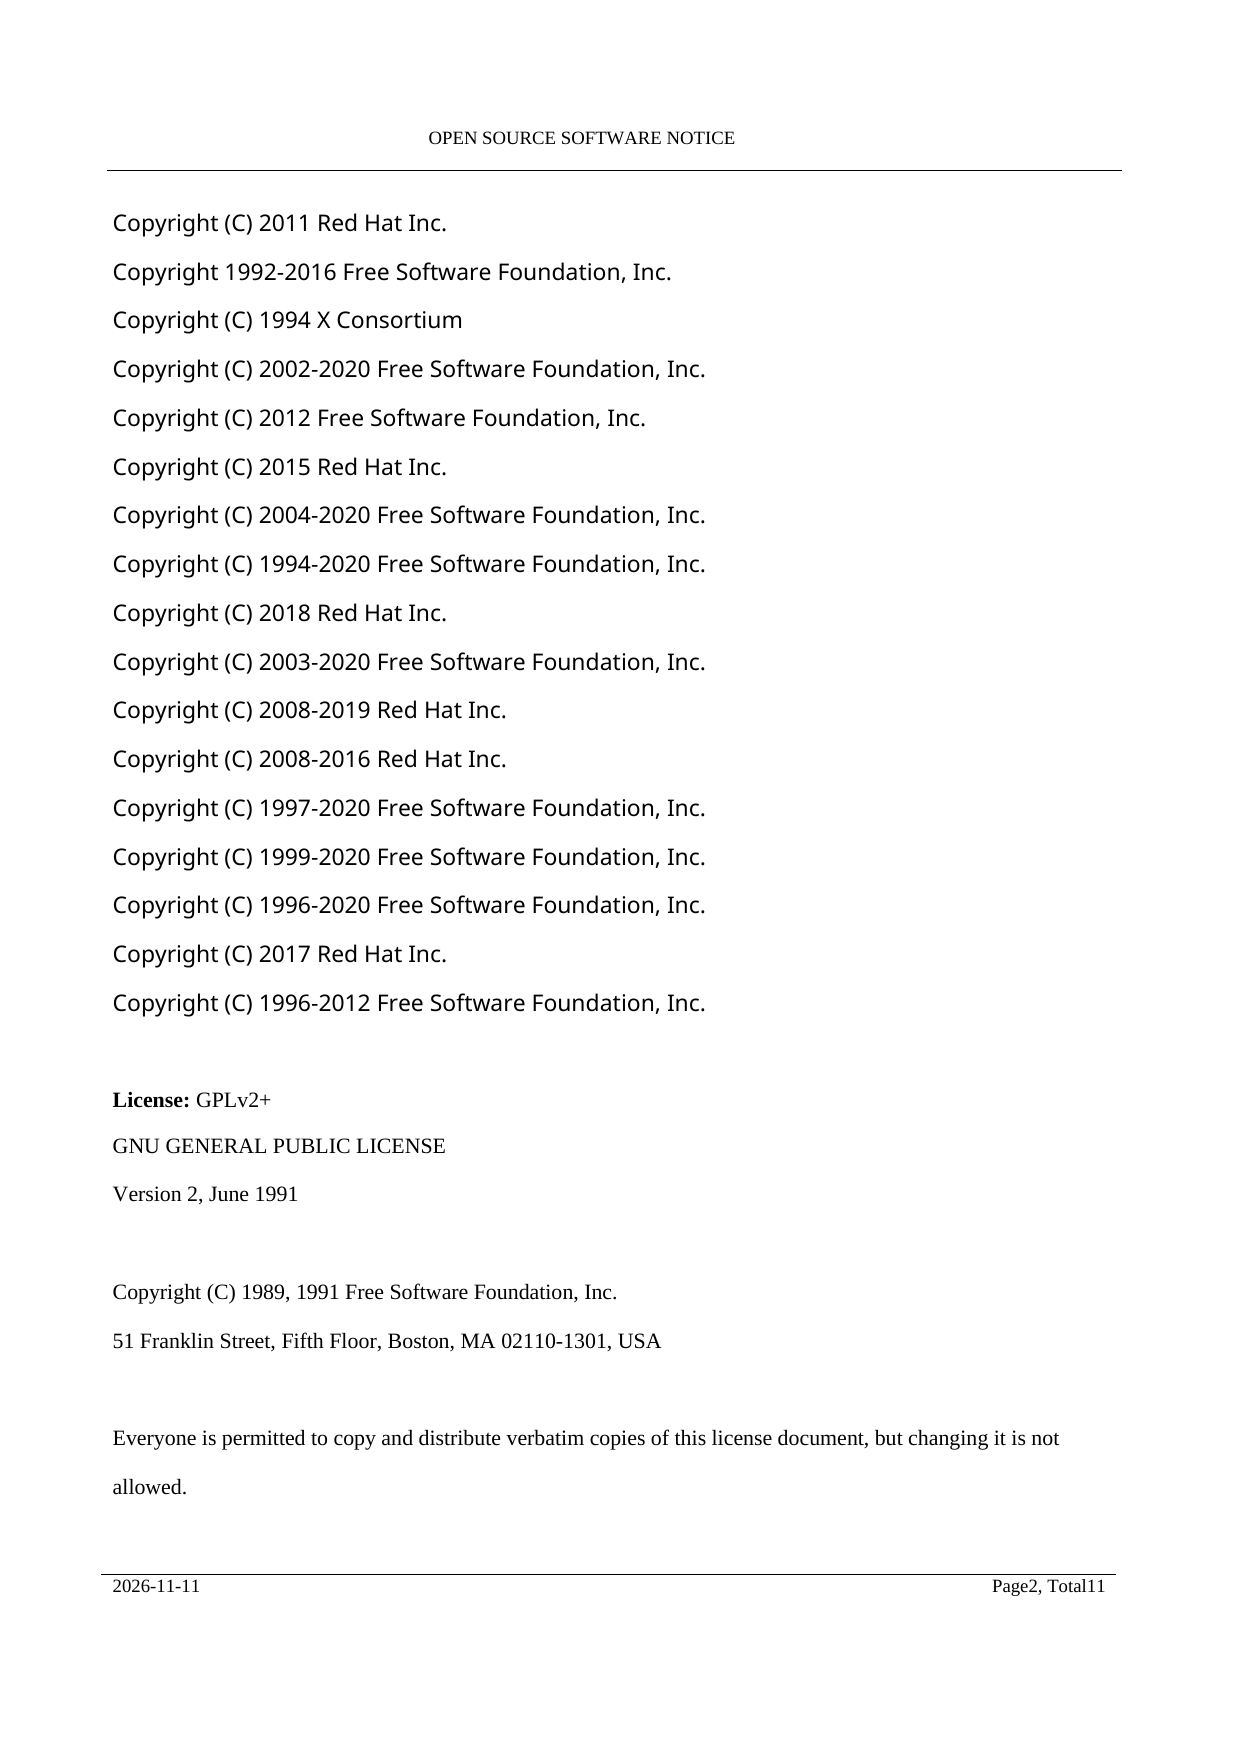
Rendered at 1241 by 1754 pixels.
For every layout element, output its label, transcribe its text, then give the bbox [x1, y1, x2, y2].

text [112, 1129, 1128, 1503]
text License: GPLv2+ [112, 1084, 1128, 1116]
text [112, 206, 1128, 1068]
